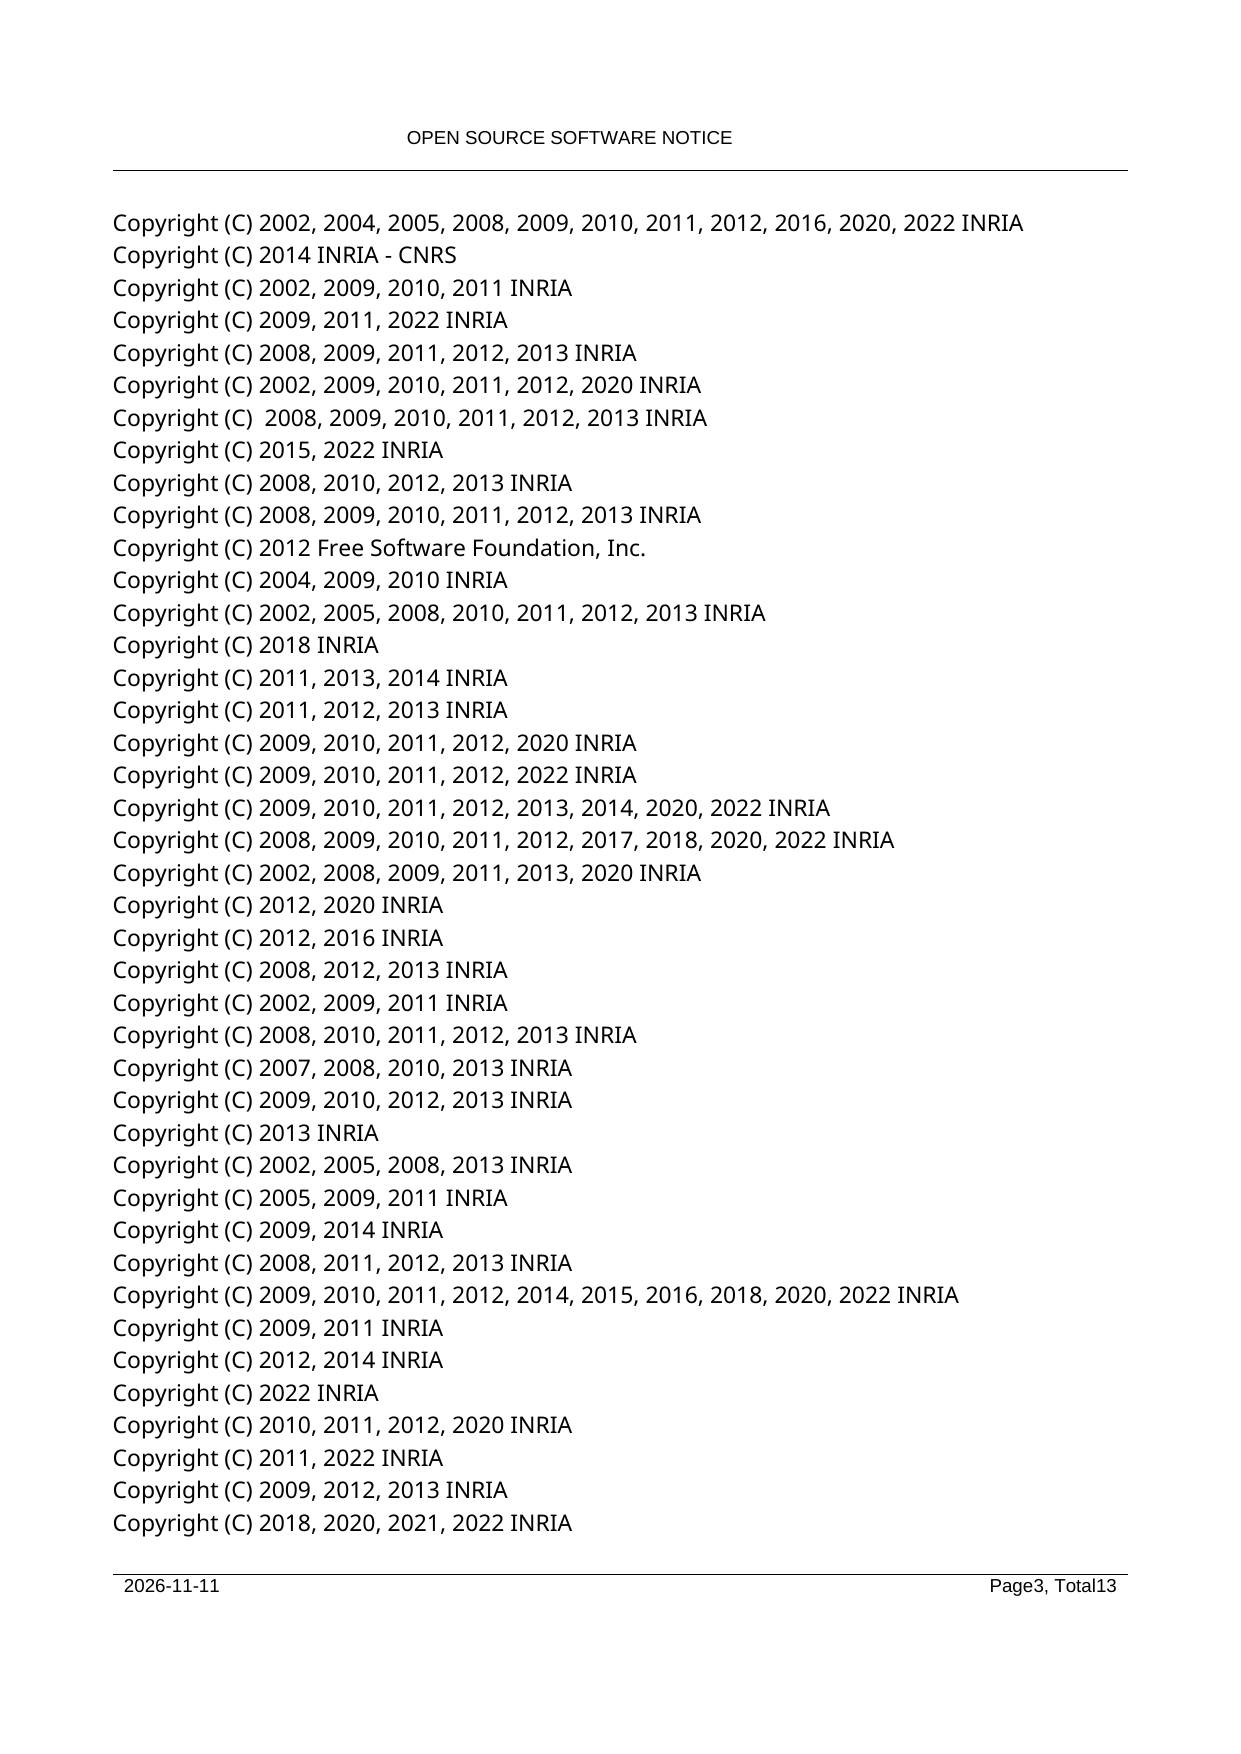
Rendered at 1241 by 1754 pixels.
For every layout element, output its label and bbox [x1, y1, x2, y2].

text [112, 206, 1128, 1571]
